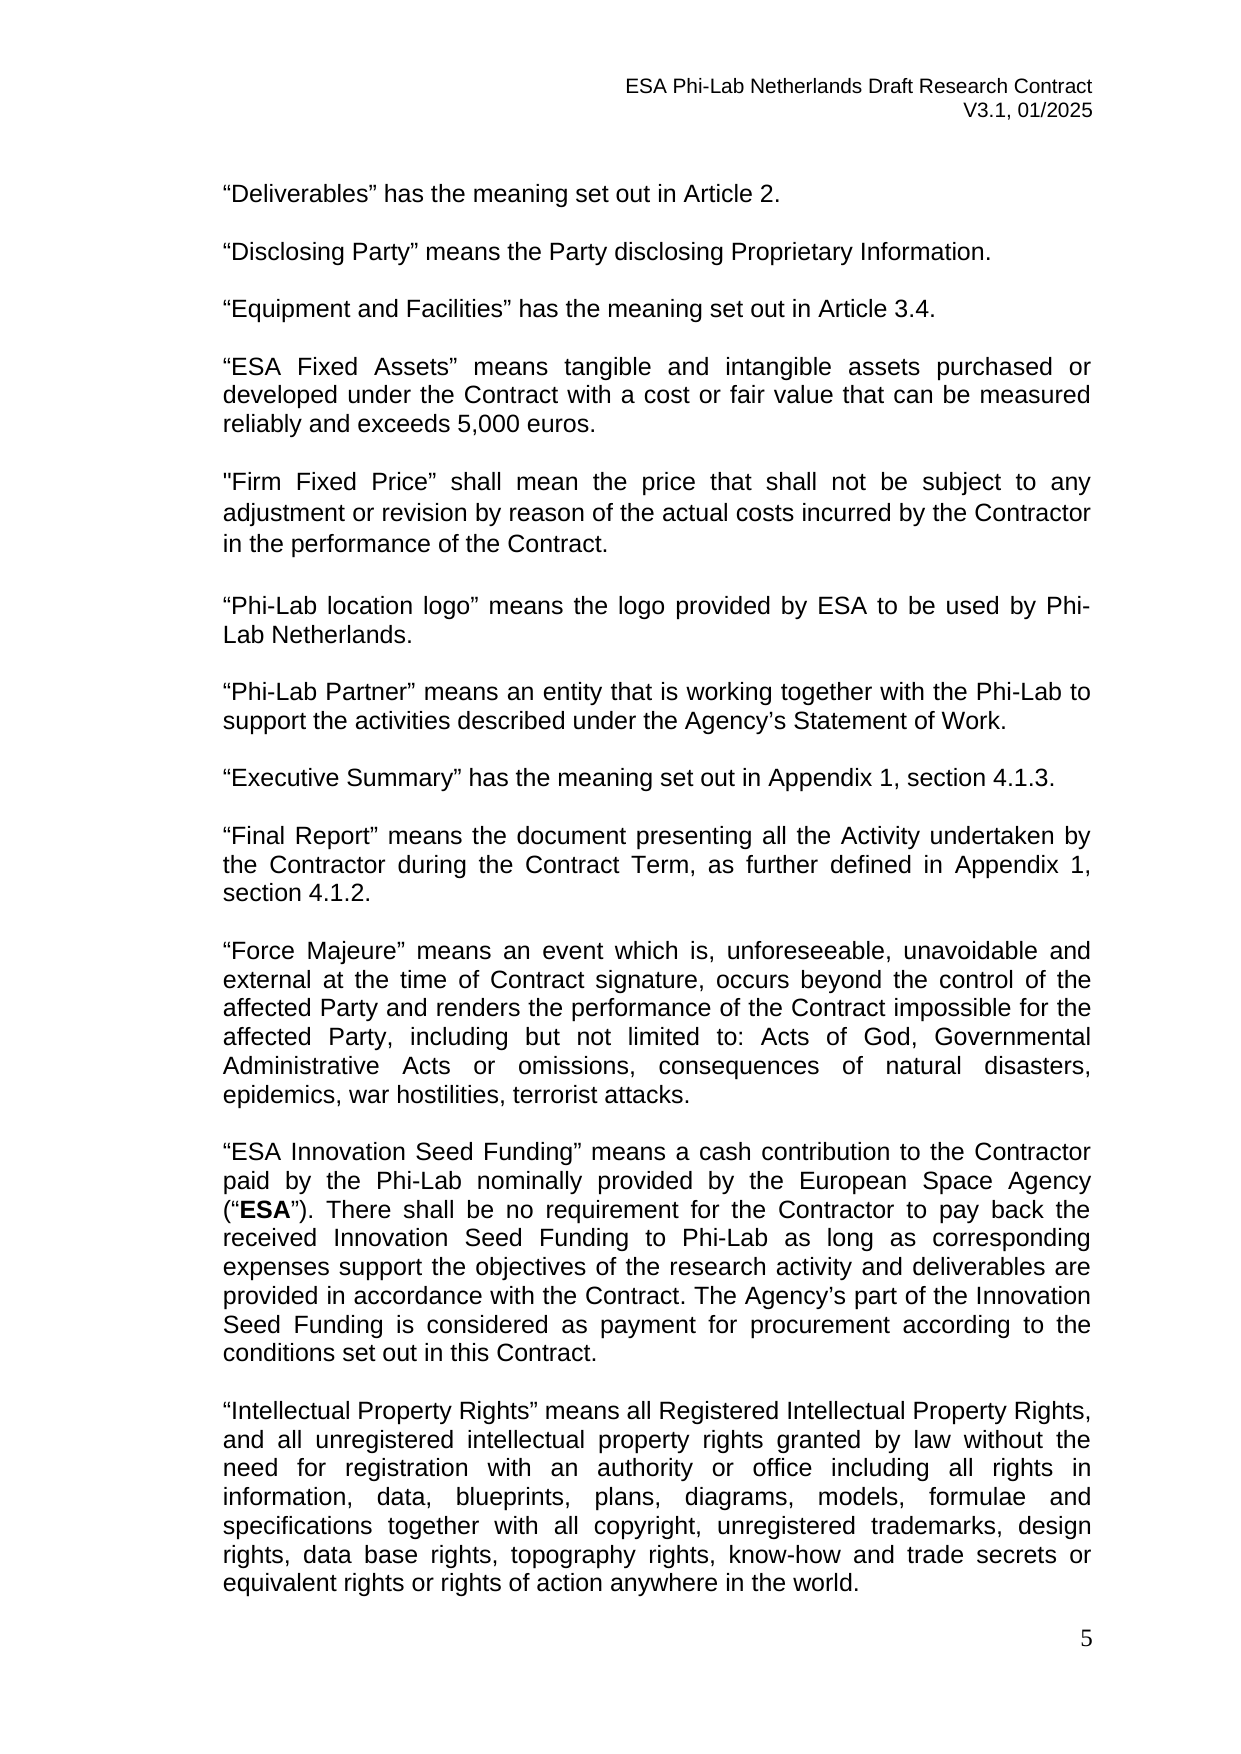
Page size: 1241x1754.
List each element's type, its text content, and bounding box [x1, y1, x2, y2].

text “Equipment and Facilities” has the meaning set out in Article 3.4. [223, 294, 1093, 323]
text “Disclosing Party” means the Party disclosing Proprietary Information. [223, 237, 1093, 265]
text “ESA Fixed Assets” means tangible and intangible assets purchased or developed under the Contract with a cost or fair value that can be measured reliably and exceeds 5,000 euros. [223, 352, 1093, 438]
text "Firm Fixed Price” shall mean the price that shall not be subject to any adjustment or revision by reason of the actual costs incurred by the Contractor in the performance of the Contract. [223, 467, 1093, 557]
text “Phi-Lab location logo” means the logo provided by ESA to be used by Phi-Lab Netherlands. [223, 591, 1093, 648]
text “Deliverables” has the meaning set out in Article 2. [223, 179, 1093, 208]
text “Intellectual Property Rights” means all Registered Intellectual Property Rights, and all unregistered intellectual property rights granted by law without the need for registration with an authority or office including all rights in information, data, blueprints, plans, diagrams, models, formulae and specifications together with all copyright, unregistered trademarks, design rights, data base rights, topography rights, know-how and trade secrets or equivalent rights or rights of action anywhere in the world. [223, 1396, 1093, 1597]
text “Force Majeure” means an event which is, unforeseeable, unavoidable and external at the time of Contract signature, occurs beyond the control of the affected Party and renders the performance of the Contract impossible for the affected Party, including but not limited to: Acts of God, Governmental Administrative Acts or omissions, consequences of natural disasters, epidemics, war hostilities, terrorist attacks. [223, 936, 1093, 1108]
text “ESA Innovation Seed Funding” means a cash contribution to the Contractor paid by the Phi-Lab nominally provided by the European Space Agency (“ESA”). There shall be no requirement for the Contractor to pay back the received Innovation Seed Funding to Phi-Lab as long as corresponding expenses support the objectives of the research activity and deliverables are provided in accordance with the Contract. The Agency’s part of the Innovation Seed Funding is considered as payment for procurement according to the conditions set out in this Contract. [223, 1137, 1093, 1367]
text “Final Report” means the document presenting all the Activity undertaken by the Contractor during the Contract Term, as further defined in Appendix 1, section 4.1.2. [223, 821, 1093, 907]
text “Phi-Lab Partner” means an entity that is working together with the Phi-Lab to support the activities described under the Agency’s Statement of Work. [223, 677, 1093, 734]
text “Executive Summary” has the meaning set out in Appendix 1, section 4.1.3. [223, 763, 1093, 792]
